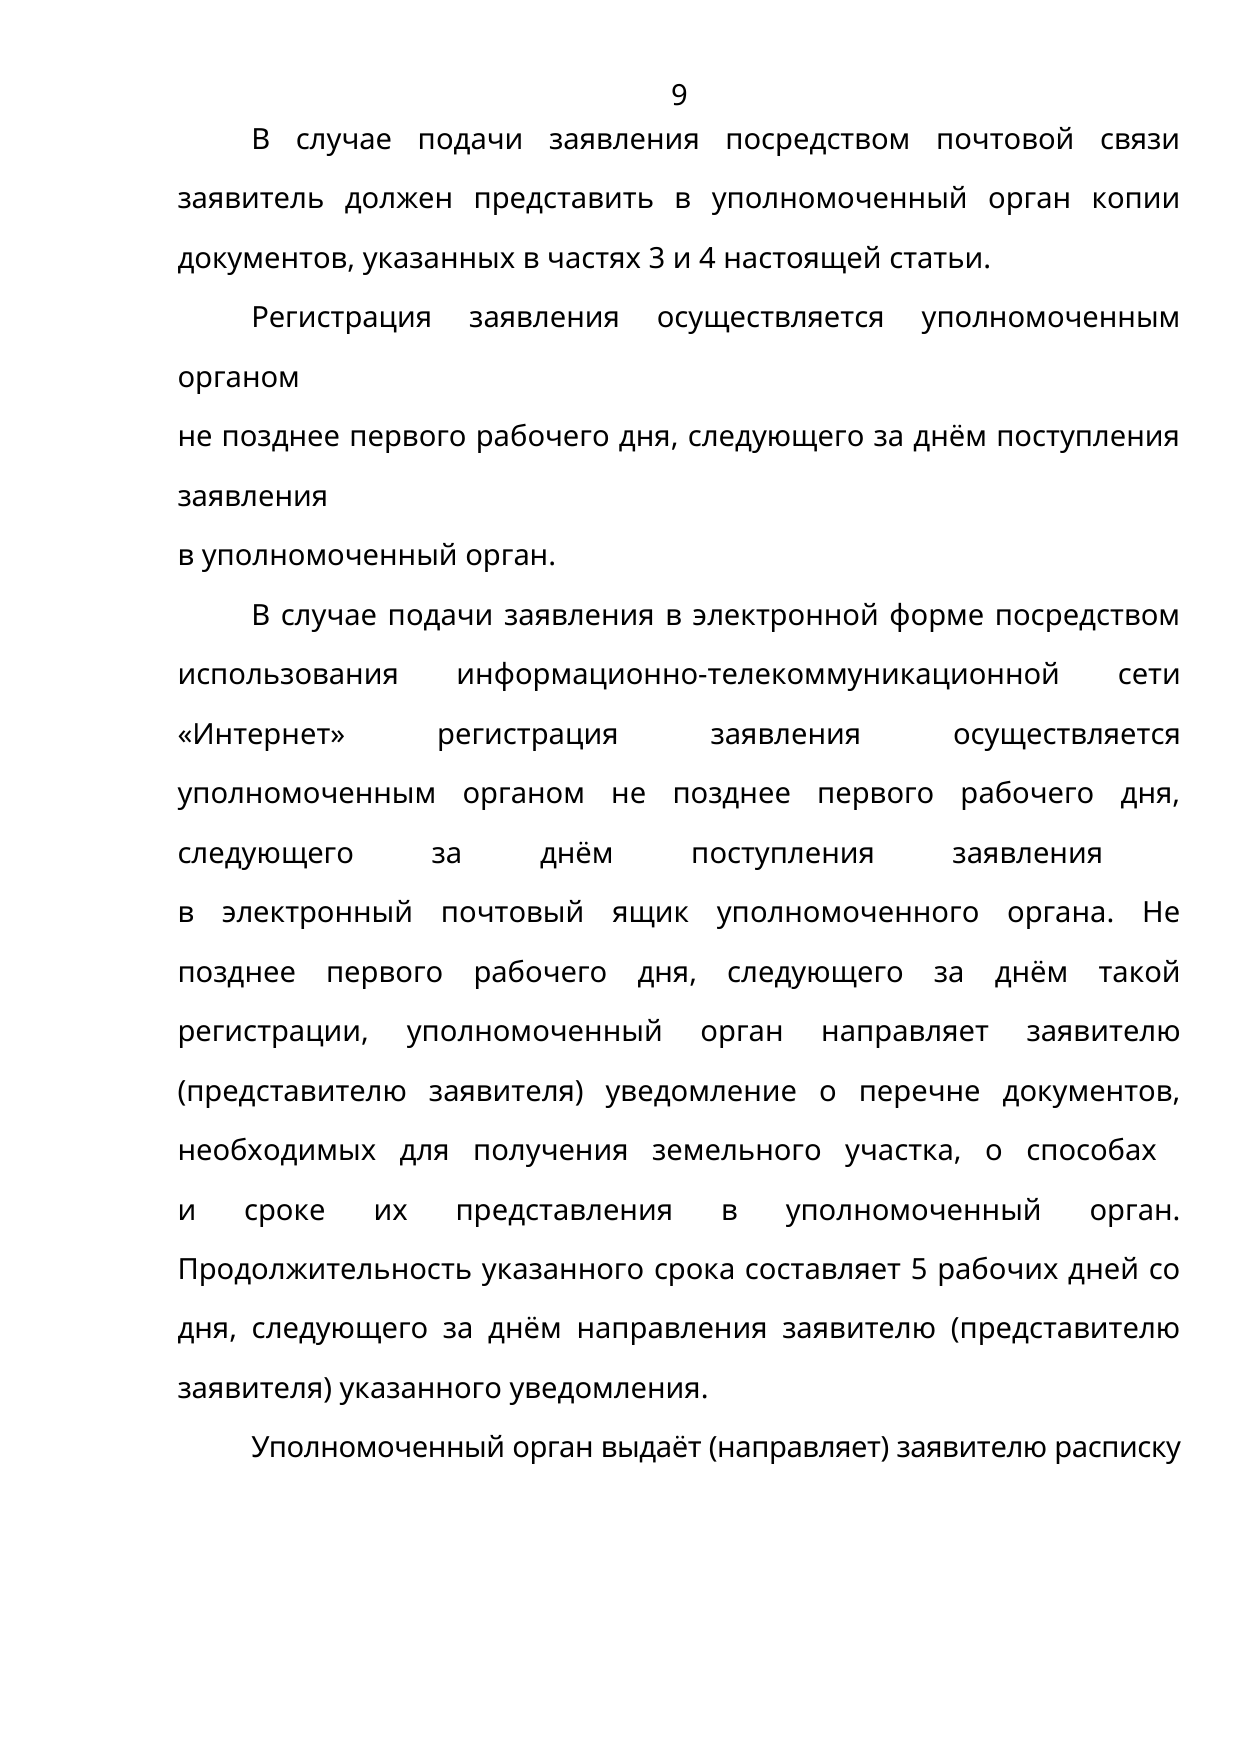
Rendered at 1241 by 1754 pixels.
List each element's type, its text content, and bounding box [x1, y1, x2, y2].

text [177, 1427, 1181, 1526]
text В случае подачи заявления посредством почтовой связи заявитель должен представить в уполномоченный орган копии документов, указанных в частях 3 и 4 настоящей статьи. [177, 118, 1181, 277]
text Регистрация заявления осуществляется уполномоченным органом не позднее первого рабочего дня, следующего за днём поступления заявления в уполномоченный орган. [177, 297, 1181, 574]
text В случае подачи заявления в электронной форме посредством использования информационно-телекоммуникационной сети «Интернет» регистрация заявления осуществляется уполномоченным органом не позднее первого рабочего дня, следующего за днём поступления заявления в электронный почтовый ящик уполномоченного органа. Не позднее первого рабочего дня, следующего за днём такой регистрации, уполномоченный орган направляет заявителю (представителю заявителя) уведомление о перечне документов, необходимых для получения земельного участка, о способах и сроке их представления в уполномоченный орган. Продолжительность указанного срока составляет 5 рабочих дней со дня, следующего за днём направления заявителю (представителю заявителя) указанного уведомления. [177, 594, 1181, 1407]
